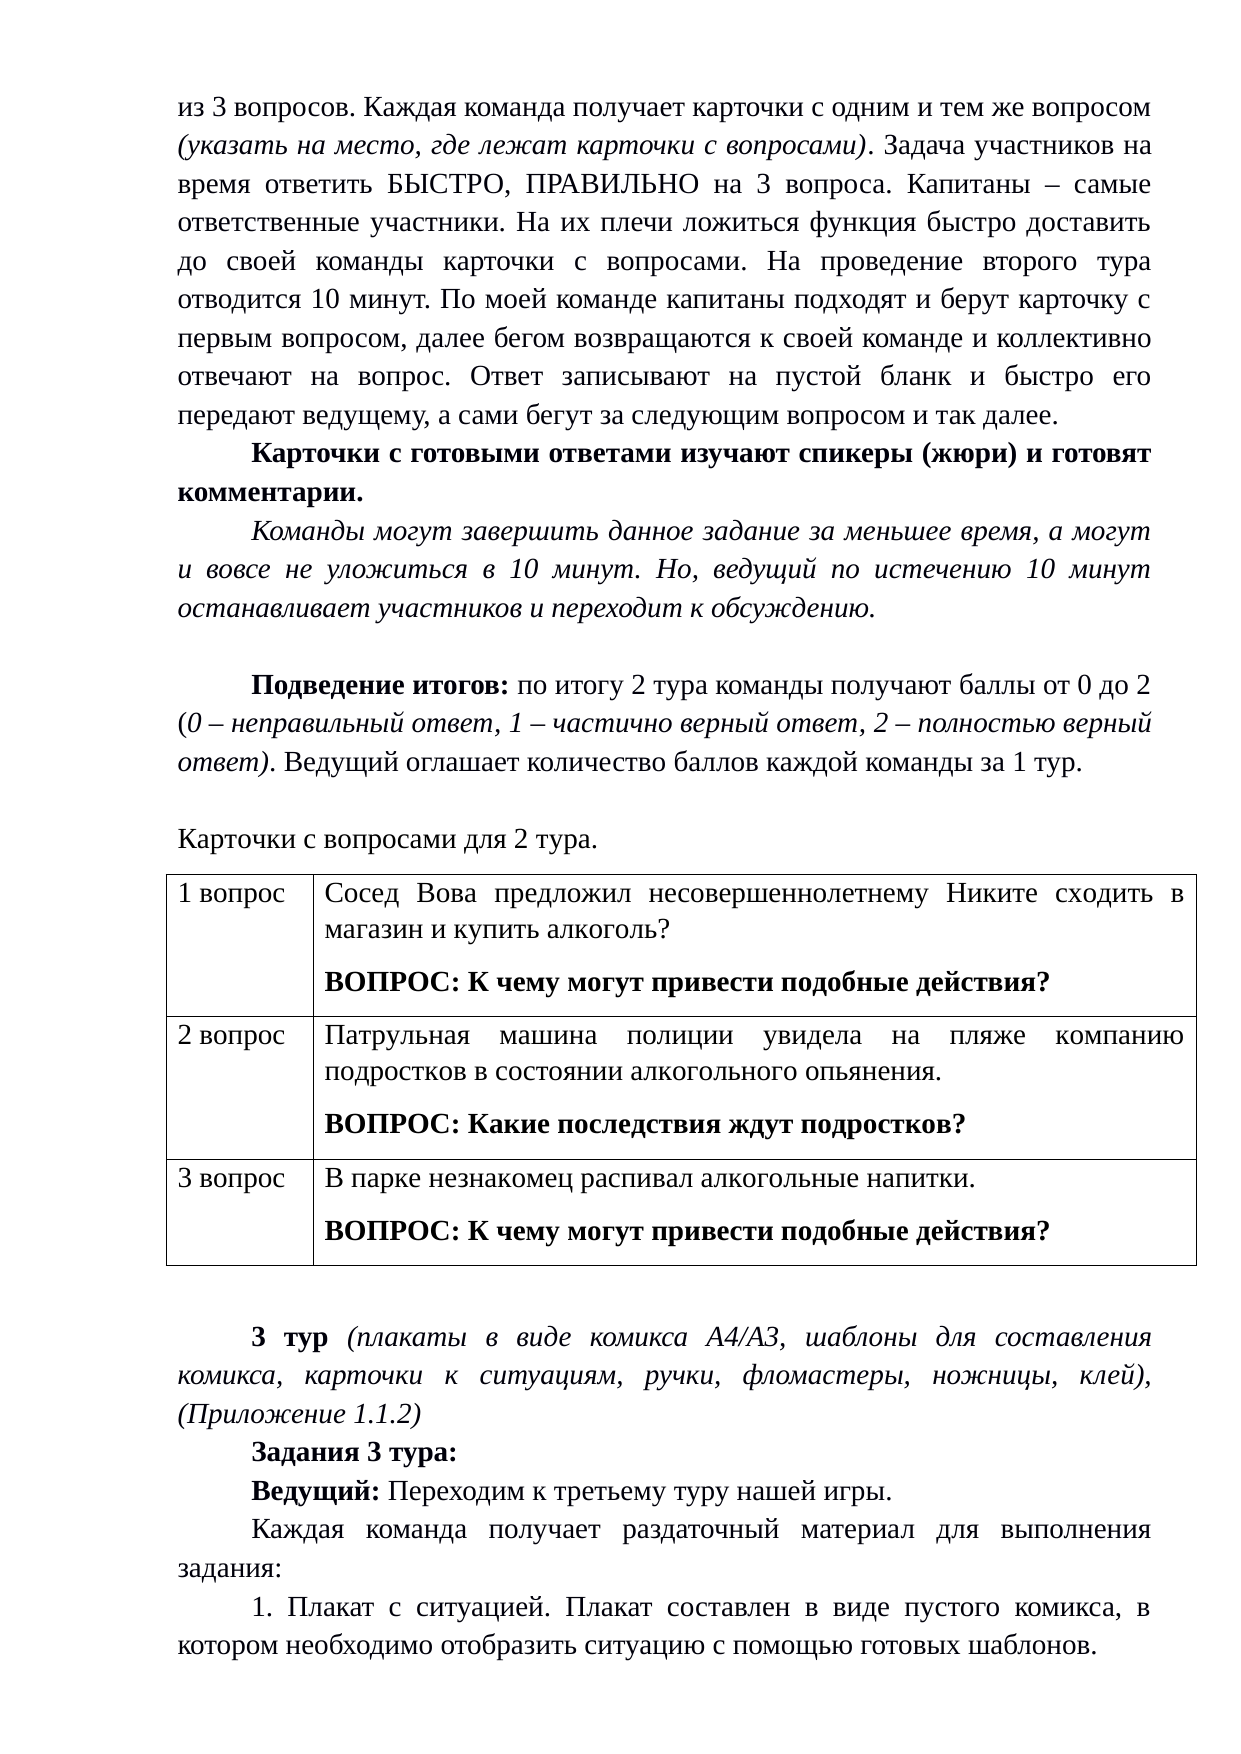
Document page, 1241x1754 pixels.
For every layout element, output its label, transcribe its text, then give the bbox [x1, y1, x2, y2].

table_cell Патрульная машина полиции увидела на пляже компанию подростков в состоянии алкогольного опьянения. ВОПРОС: Какие последствия ждут подростков? [314, 1017, 1196, 1159]
text Команды могут завершить данное задание за меньшее время, а могут и вовсе не уложиться в 10 минут. Но, ведущий по истечению 10 минут останавливает участников и переходит к обсуждению. [177, 513, 1152, 623]
table_header Сосед Вова предложил несовершеннолетнему Никите сходить в магазин и купить алкоголь? ВОПРОС: К чему могут привести подобные действия? [314, 875, 1196, 1016]
text 3 тур (плакаты в виде комикса А4/А3, шаблоны для составления комикса, карточки к ситуациям, ручки, фломастеры, ножницы, клей), (Приложение 1.1.2) [177, 1319, 1152, 1429]
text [177, 89, 1152, 431]
table_header 1 вопрос [167, 875, 313, 1016]
text Ведущий: Переходим к третьему туру нашей игры. [177, 1473, 1152, 1507]
text Карточки с готовыми ответами изучают спикеры (жюри) и готовят комментарии. [177, 436, 1152, 508]
text Карточки с вопросами для 2 тура. [177, 821, 1152, 854]
table_cell 2 вопрос [167, 1017, 313, 1159]
text Каждая команда получает раздаточный материал для выполнения задания: [177, 1512, 1152, 1584]
table_cell В парке незнакомец распивал алкогольные напитки. ВОПРОС: К чему могут привести подобные действия? [314, 1160, 1196, 1265]
text Задания 3 тура: [177, 1434, 1152, 1468]
text Подведение итогов: по итогу 2 тура команды получают баллы от 0 до 2 (0 – неправильный ответ, 1 – частично верный ответ, 2 – полностью верный ответ). Ведущий оглашает количество баллов каждой команды за 1 тур. [177, 667, 1152, 777]
text 1. Плакат с ситуацией. Плакат составлен в виде пустого комикса, в котором необходимо отобразить ситуацию с помощью готовых шаблонов. [177, 1589, 1152, 1661]
table_cell 3 вопрос [167, 1160, 313, 1265]
